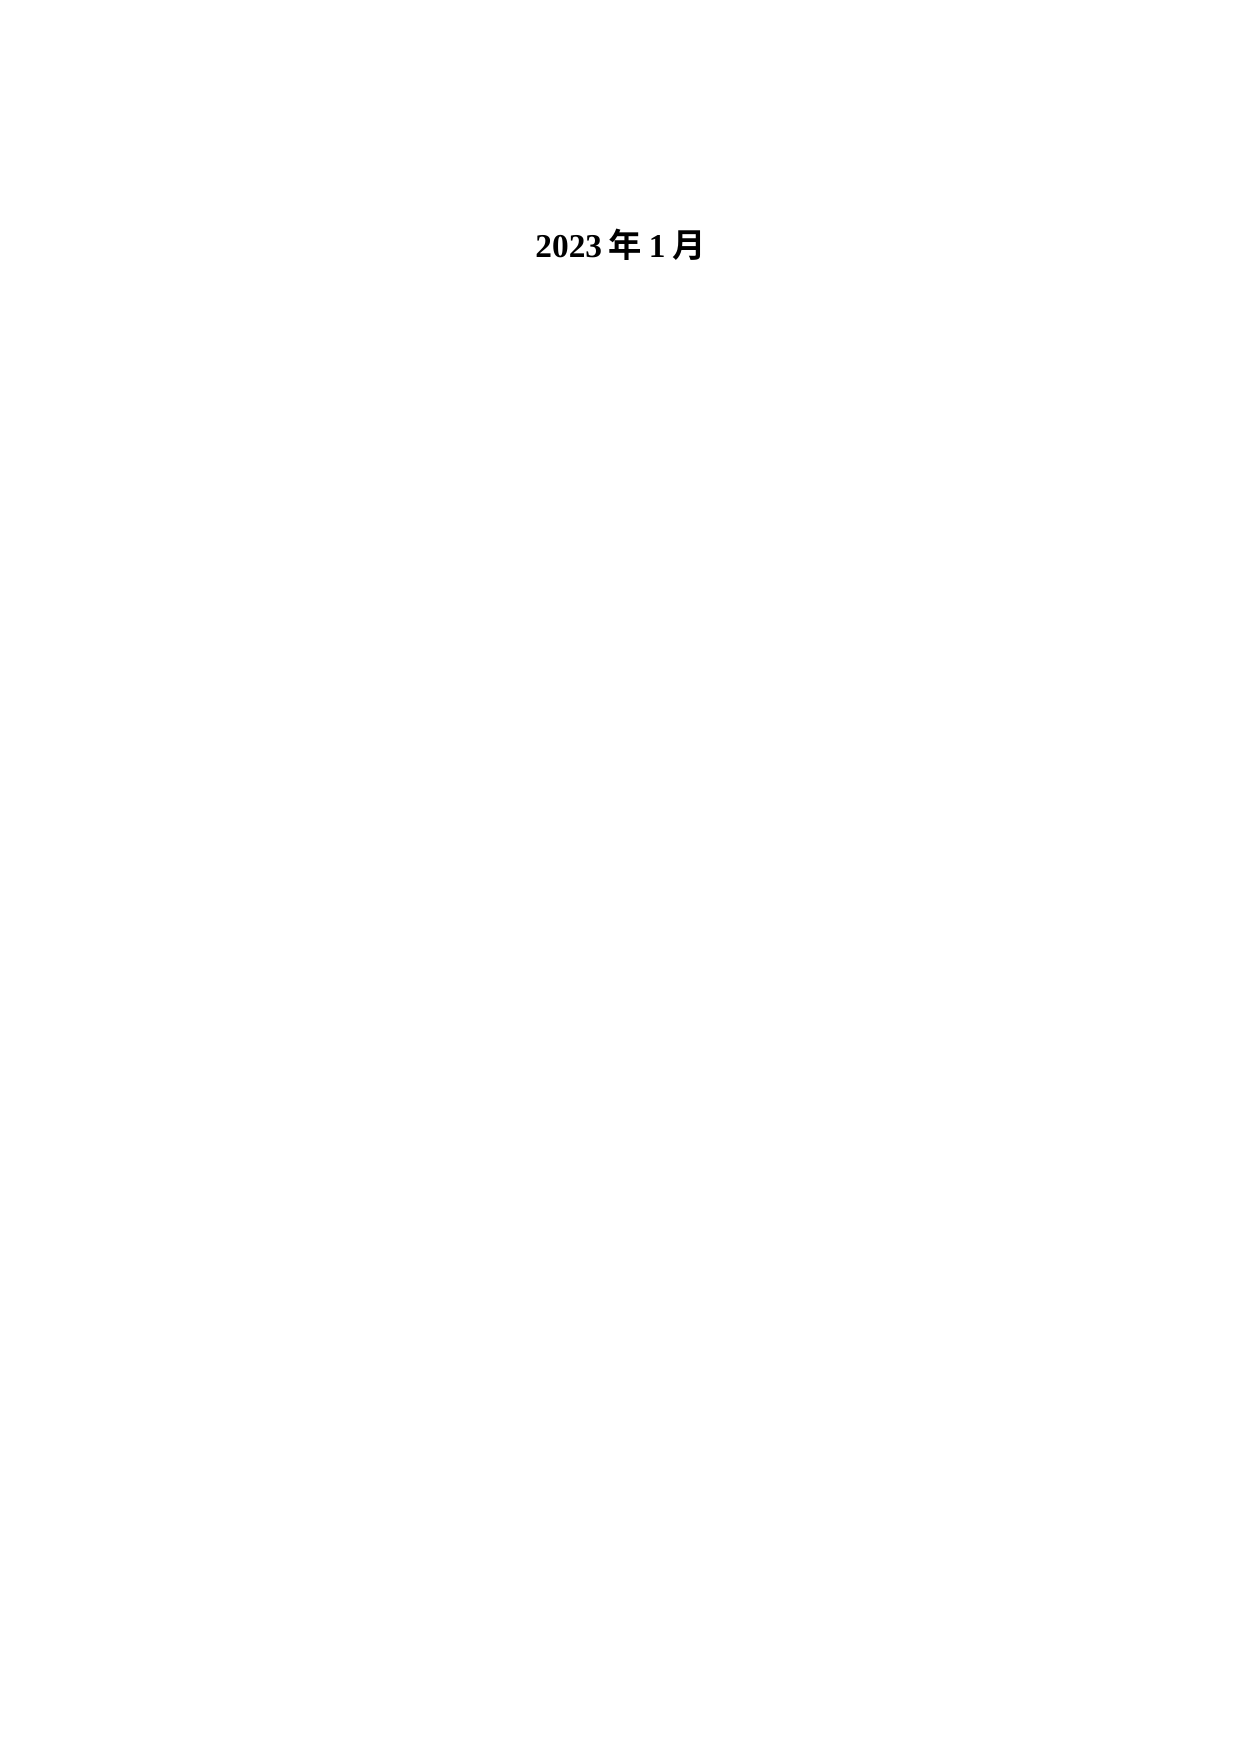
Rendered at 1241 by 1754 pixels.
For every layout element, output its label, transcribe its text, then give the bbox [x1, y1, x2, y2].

text 2023年1月 [177, 197, 1063, 288]
